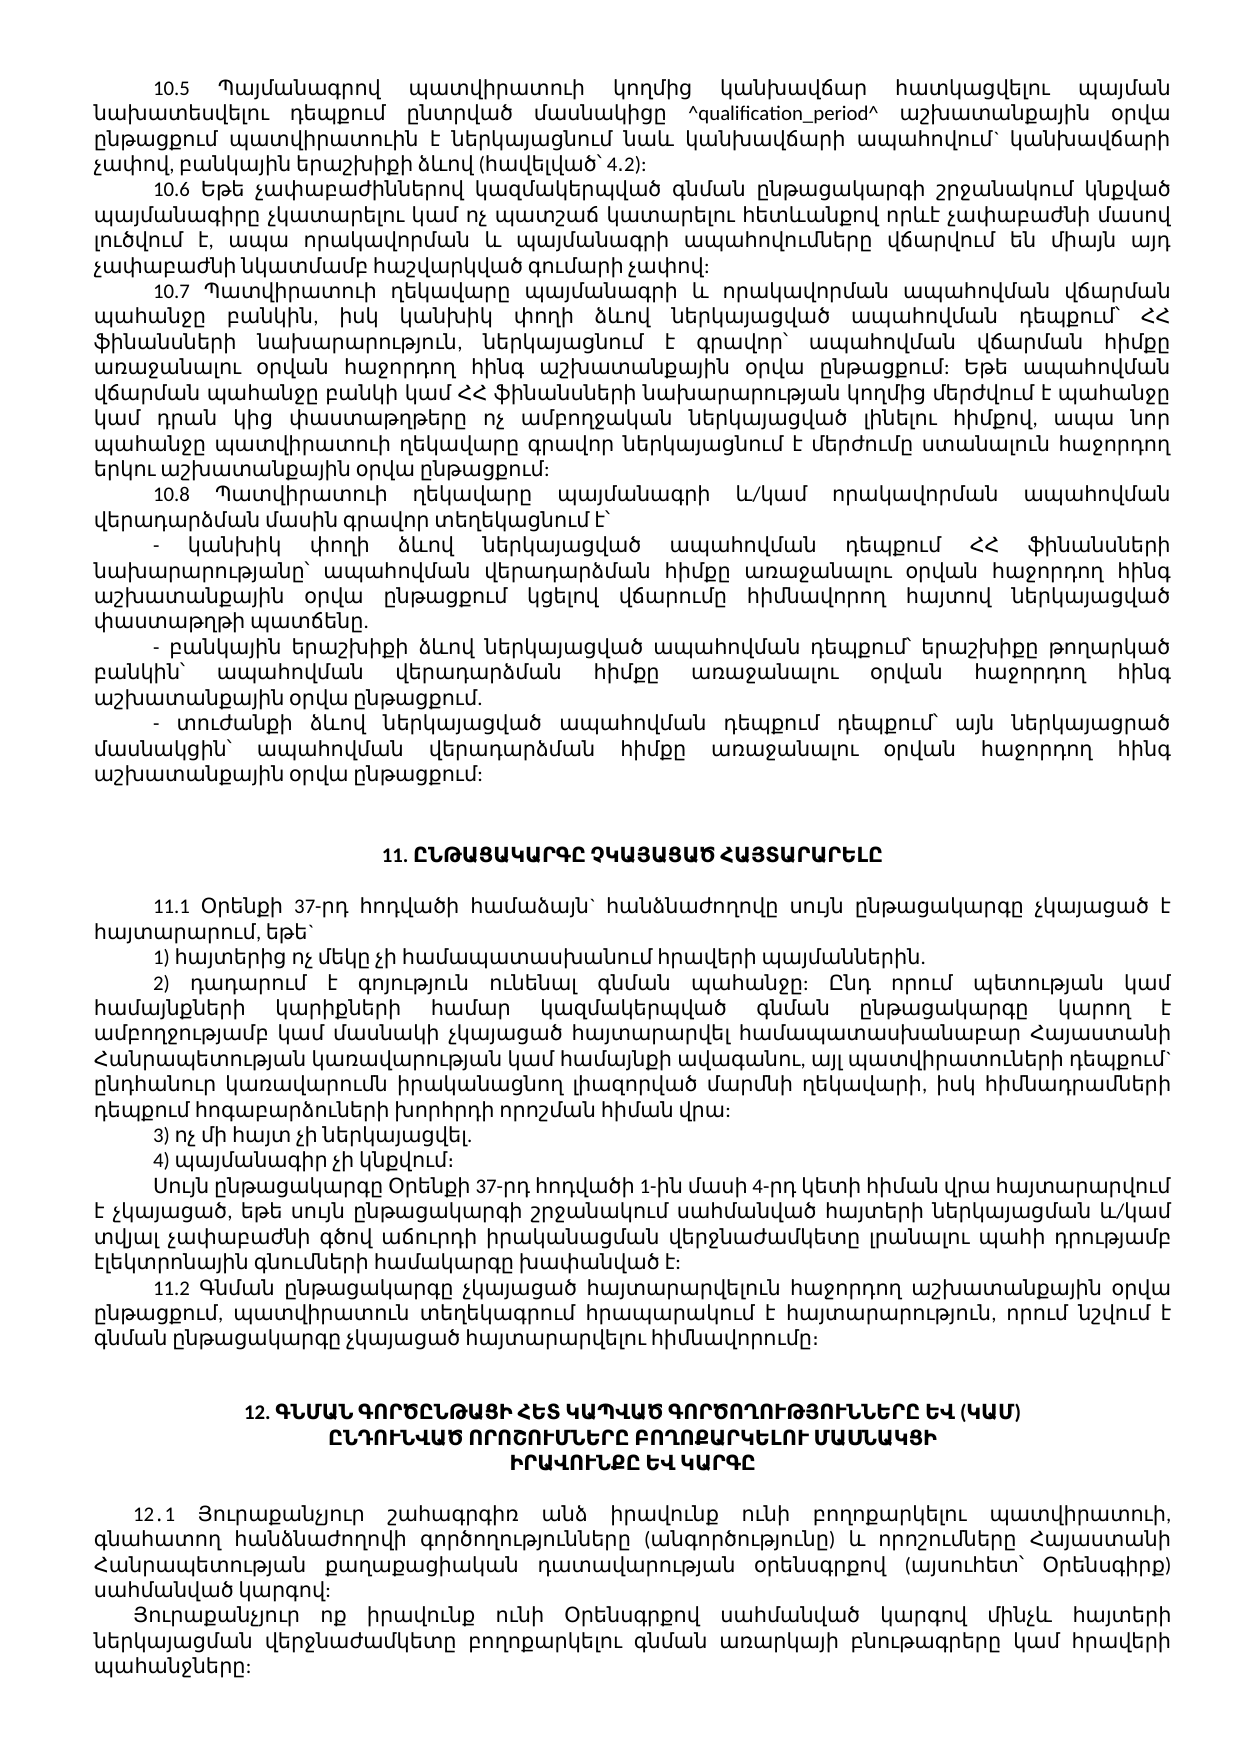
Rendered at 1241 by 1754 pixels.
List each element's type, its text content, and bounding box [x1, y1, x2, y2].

text 11.1 Օրենքի 37-րդ հոդվածի համաձայն` հանձնաժողովը սույն ընթացակարգը չկայացած է հայտարարում, եթե` [94, 893, 1171, 944]
text 4) պայմանագիր չի կնքվում։ [94, 1148, 1171, 1173]
text - կանխիկ փողի ձևով ներկայացված ապահովման դեպքում ՀՀ ֆինանսների նախարարությանը՝ ապահովման վերադարձման հիմքը առաջանալու օրվան հաջորդող հինգ աշխատանքային օրվա ընթացքում կցելով վճարումը հիմնավորող հայտով ներկայացված փաստաթղթի պատճենը. [94, 532, 1171, 634]
text - բանկային երաշխիքի ձևով ներկայացված ապահովման դեպքում՝ երաշխիքը թողարկած բանկին՝ ապահովման վերադարձման հիմքը առաջանալու օրվան հաջորդող հինգ աշխատանքային օրվա ընթացքում. [94, 634, 1171, 710]
text 10.5 Պայմանագրով պատվիրատուի կողմից կանխավճար հատկացվելու պայման նախատեսվելու դեպքում ընտրված մասնակիցը ^qualification_period^ աշխատանքային օրվա ընթացքում պատվիրատուին է ներկայացնում նաև կանխավճարի ապահովում` կանխավճարի չափով, բանկային երաշխիքի ձևով (հավելված՝ 4․2): [94, 75, 1171, 177]
text Յուրաքանչյուր ոք իրավունք ունի Օրենսգրքով սահմանված կարգով մինչև հայտերի ներկայացման վերջնաժամկետը բողոքարկելու գնման առարկայի բնութագրերը կամ հրավերի պահանջները: [94, 1603, 1171, 1679]
text 2) դադարում է գոյություն ունենալ գնման պահանջը: Ընդ որում պետության կամ համայնքների կարիքների համար կազմակերպված գնման ընթացակարգը կարող է ամբողջությամբ կամ մասնակի չկայացած հայտարարվել համապատասխանաբար Հայաստանի Հանրապետության կառավարության կամ համայնքի ավագանու, այլ պատվիրատուների դեպքում` ընդհանուր կառավարումն իրականացնող լիազորված մարմնի ղեկավարի, իսկ հիմնադրամների դեպքում հոգաբարձուների խորհրդի որոշման հիման վրա: [94, 970, 1171, 1122]
text 1) հայտերից ոչ մեկը չի համապատասխանում հրավերի պայմաններին. [94, 944, 1171, 970]
text 11.2 Գնման ընթացակարգը չկայացած հայտարարվելուն հաջորդող աշխատանքային օրվա ընթացքում, պատվիրատուն տեղեկագրում հրապարակում է հայտարարություն, որում նշվում է գնման ընթացակարգը չկայացած հայտարարվելու հիմնավորումը։ [94, 1275, 1171, 1351]
text Սույն ընթացակարգը Օրենքի 37-րդ հոդվածի 1-ին մասի 4-րդ կետի հիման վրա հայտարարվում է չկայացած, եթե սույն ընթացակարգի շրջանակում սահմանված հայտերի ներկայացման և/կամ տվյալ չափաբաժնի գծով աճուրդի իրականացման վերջնաժամկետը լրանալու պահի դրությամբ էլեկտրոնային գնումների համակարգը խափանված է: [94, 1173, 1171, 1275]
text ԻՐԱՎՈՒՆՔԸ ԵՎ ԿԱՐԳԸ [94, 1450, 1171, 1476]
text 10.7 Պատվիրատուի ղեկավարը պայմանագրի և որակավորման ապահովման վճարման պահանջը բանկին, իսկ կանխիկ փողի ձևով ներկայացված ապահովման դեպքում՝ ՀՀ ֆինանսների նախարարություն, ներկայացնում է գրավոր՝ ապահովման վճարման հիմքը առաջանալու օրվան հաջորդող հինգ աշխատանքային օրվա ընթացքում: Եթե ապահովման վճարման պահանջը բանկի կամ ՀՀ ֆինանսների նախարարության կողմից մերժվում է պահանջը կամ դրան կից փաստաթղթերը ոչ ամբողջական ներկայացված լինելու հիմքով, ապա նոր պահանջը պատվիրատուի ղեկավարը գրավոր ներկայացնում է մերժումը ստանալուն հաջորդող երկու աշխատանքային օրվա ընթացքում: [94, 278, 1171, 482]
text 11. ԸՆԹԱՑԱԿԱՐԳԸ ՉԿԱՅԱՑԱԾ ՀԱՅՏԱՐԱՐԵԼԸ [94, 843, 1171, 868]
text 12․1 Յուրաքանչյուր շահագրգիռ անձ իրավունք ունի բողոքարկելու պատվիրատուի, գնահատող հանձնաժողովի գործողությունները (անգործությունը) և որոշումները Հայաստանի Հանրապետության քաղաքացիական դատավարության օրենսգրքով (այսուհետ՝ Օրենսգիրք) սահմանված կարգով: [94, 1501, 1171, 1603]
text 10.6 Եթե չափաբաժիններով կազմակերպված գնման ընթացակարգի շրջանակում կնքված պայմանագիրը չկատարելու կամ ոչ պատշաճ կատարելու հետևանքով որևէ չափաբաժնի մասով լուծվում է, ապա որակավորման և պայմանագրի ապահովումները վճարվում են միայն այդ չափաբաժնի նկատմամբ հաշվարկված գումարի չափով: [94, 177, 1171, 278]
text 10.8 Պատվիրատուի ղեկավարը պայմանագրի և/կամ որակավորման ապահովման վերադարձման մասին գրավոր տեղեկացնում է՝ [94, 482, 1171, 532]
text ԸՆԴՈՒՆՎԱԾ ՈՐՈՇՈՒՄՆԵՐԸ ԲՈՂՈՔԱՐԿԵԼՈՒ ՄԱՍՆԱԿՑԻ [94, 1425, 1171, 1450]
text 12. ԳՆՄԱՆ ԳՈՐԾԸՆԹԱՑԻ ՀԵՏ ԿԱՊՎԱԾ ԳՈՐԾՈՂՈՒԹՅՈՒՆՆԵՐԸ ԵՎ (ԿԱՄ) [94, 1399, 1171, 1425]
text - տուժանքի ձևով ներկայացված ապահովման դեպքում դեպքում՝ այն ներկայացրած մասնակցին՝ ապահովման վերադարձման հիմքը առաջանալու օրվան հաջորդող հինգ աշխատանքային օրվա ընթացքում: [94, 710, 1171, 787]
text 3) ոչ մի հայտ չի ներկայացվել. [94, 1122, 1171, 1148]
